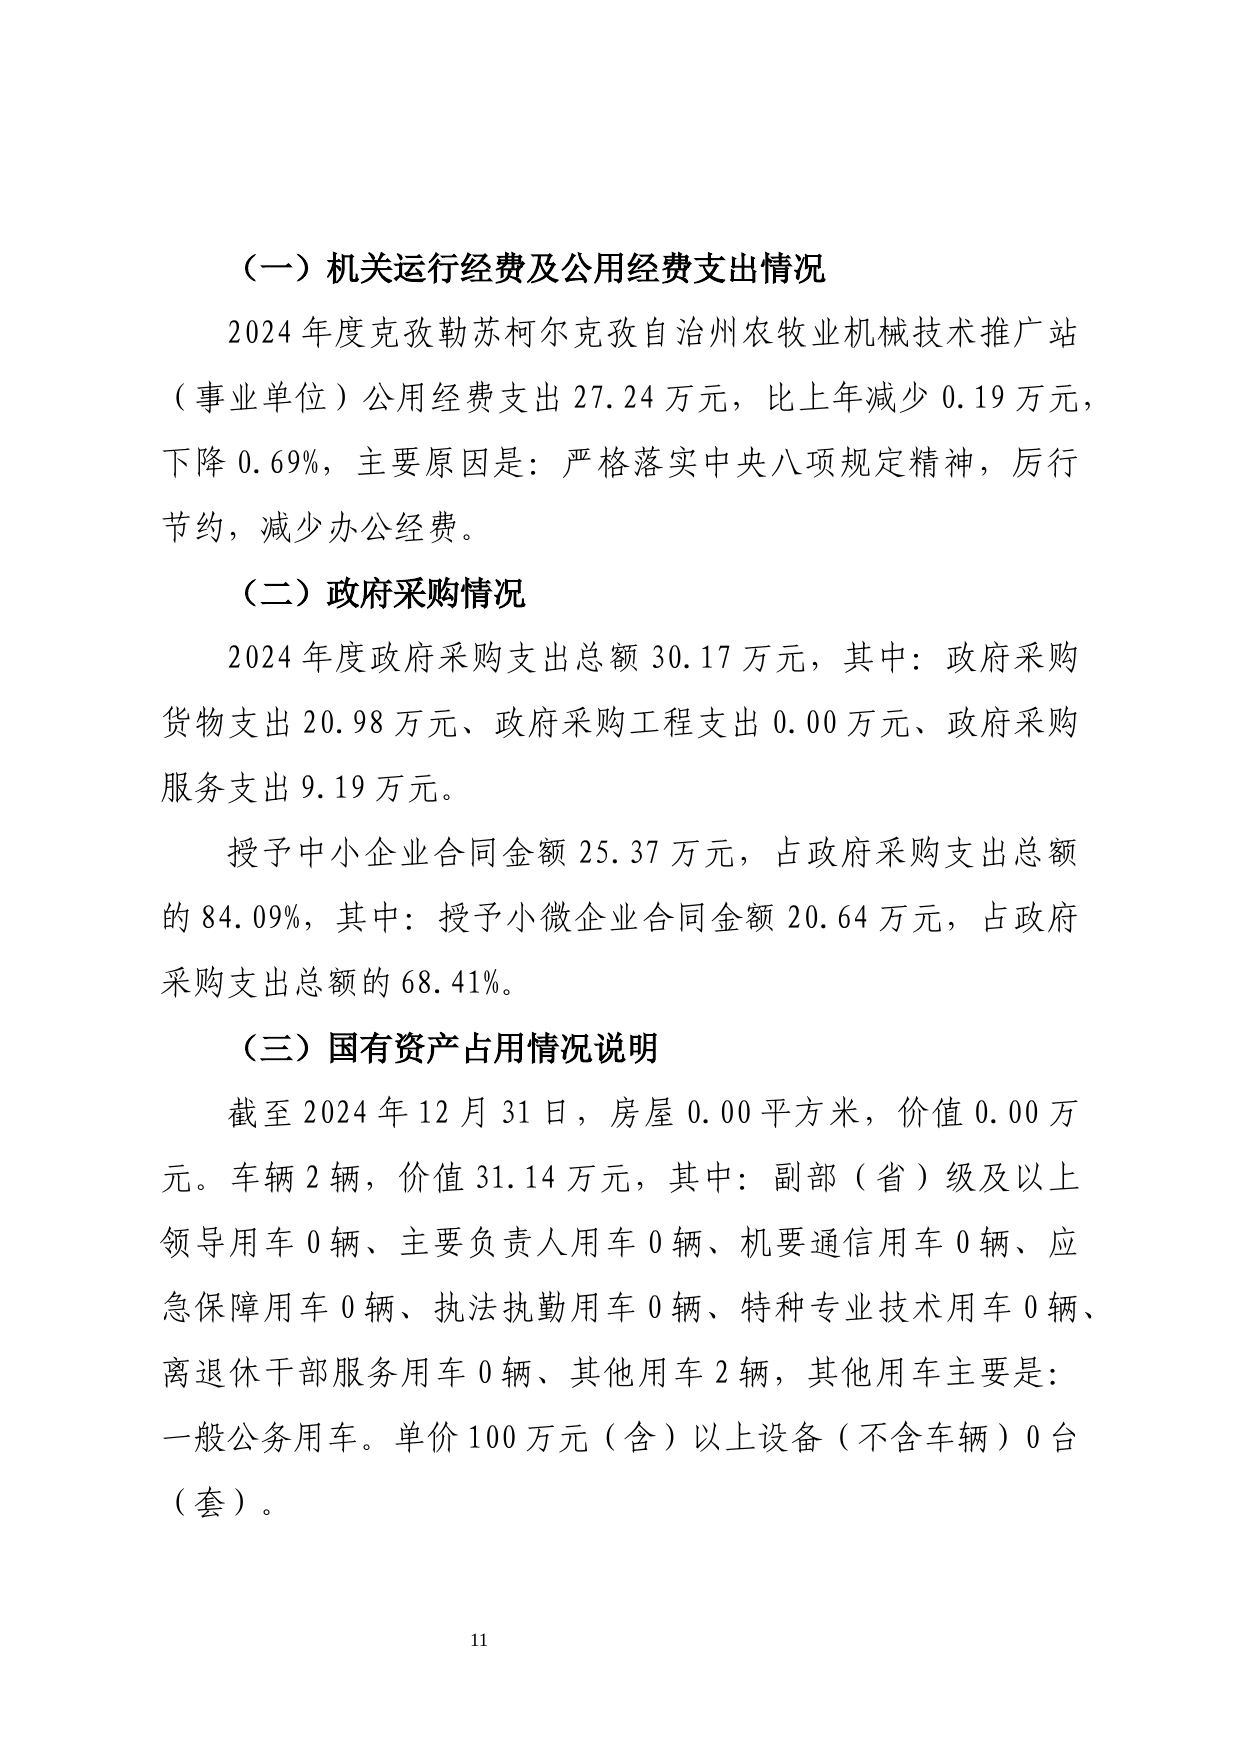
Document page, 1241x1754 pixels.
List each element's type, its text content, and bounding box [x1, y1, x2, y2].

text 截至2024年12月31日，房屋0.00平方米，价值0.00万元。车辆2辆，价值31.14万元，其中：副部（省）级及以上领导用车0辆、主要负责人用车0辆、机要通信用车0辆、应急保障用车0辆、执法执勤用车0辆、特种专业技术用车0辆、离退休干部服务用车0辆、其他用车2辆，其他用车主要是：一般公务用车。单价100万元（含）以上设备（不含车辆）0台（套）。 [159, 1078, 1081, 1533]
text （二）政府采购情况 [159, 558, 1081, 623]
text 2024年度政府采购支出总额30.17万元，其中：政府采购货物支出20.98万元、政府采购工程支出0.00万元、政府采购服务支出9.19万元。 [159, 623, 1081, 818]
text 2024年度克孜勒苏柯尔克孜自治州农牧业机械技术推广站（事业单位）公用经费支出27.24万元，比上年减少0.19万元，下降0.69%，主要原因是：严格落实中央八项规定精神，厉行节约，减少办公经费。 [159, 298, 1081, 558]
text 授予中小企业合同金额25.37万元，占政府采购支出总额的84.09%，其中：授予小微企业合同金额20.64万元，占政府采购支出总额的68.41%。 [159, 818, 1081, 1013]
text （一）机关运行经费及公用经费支出情况 [159, 233, 1081, 298]
text （三）国有资产占用情况说明 [159, 1013, 1081, 1078]
